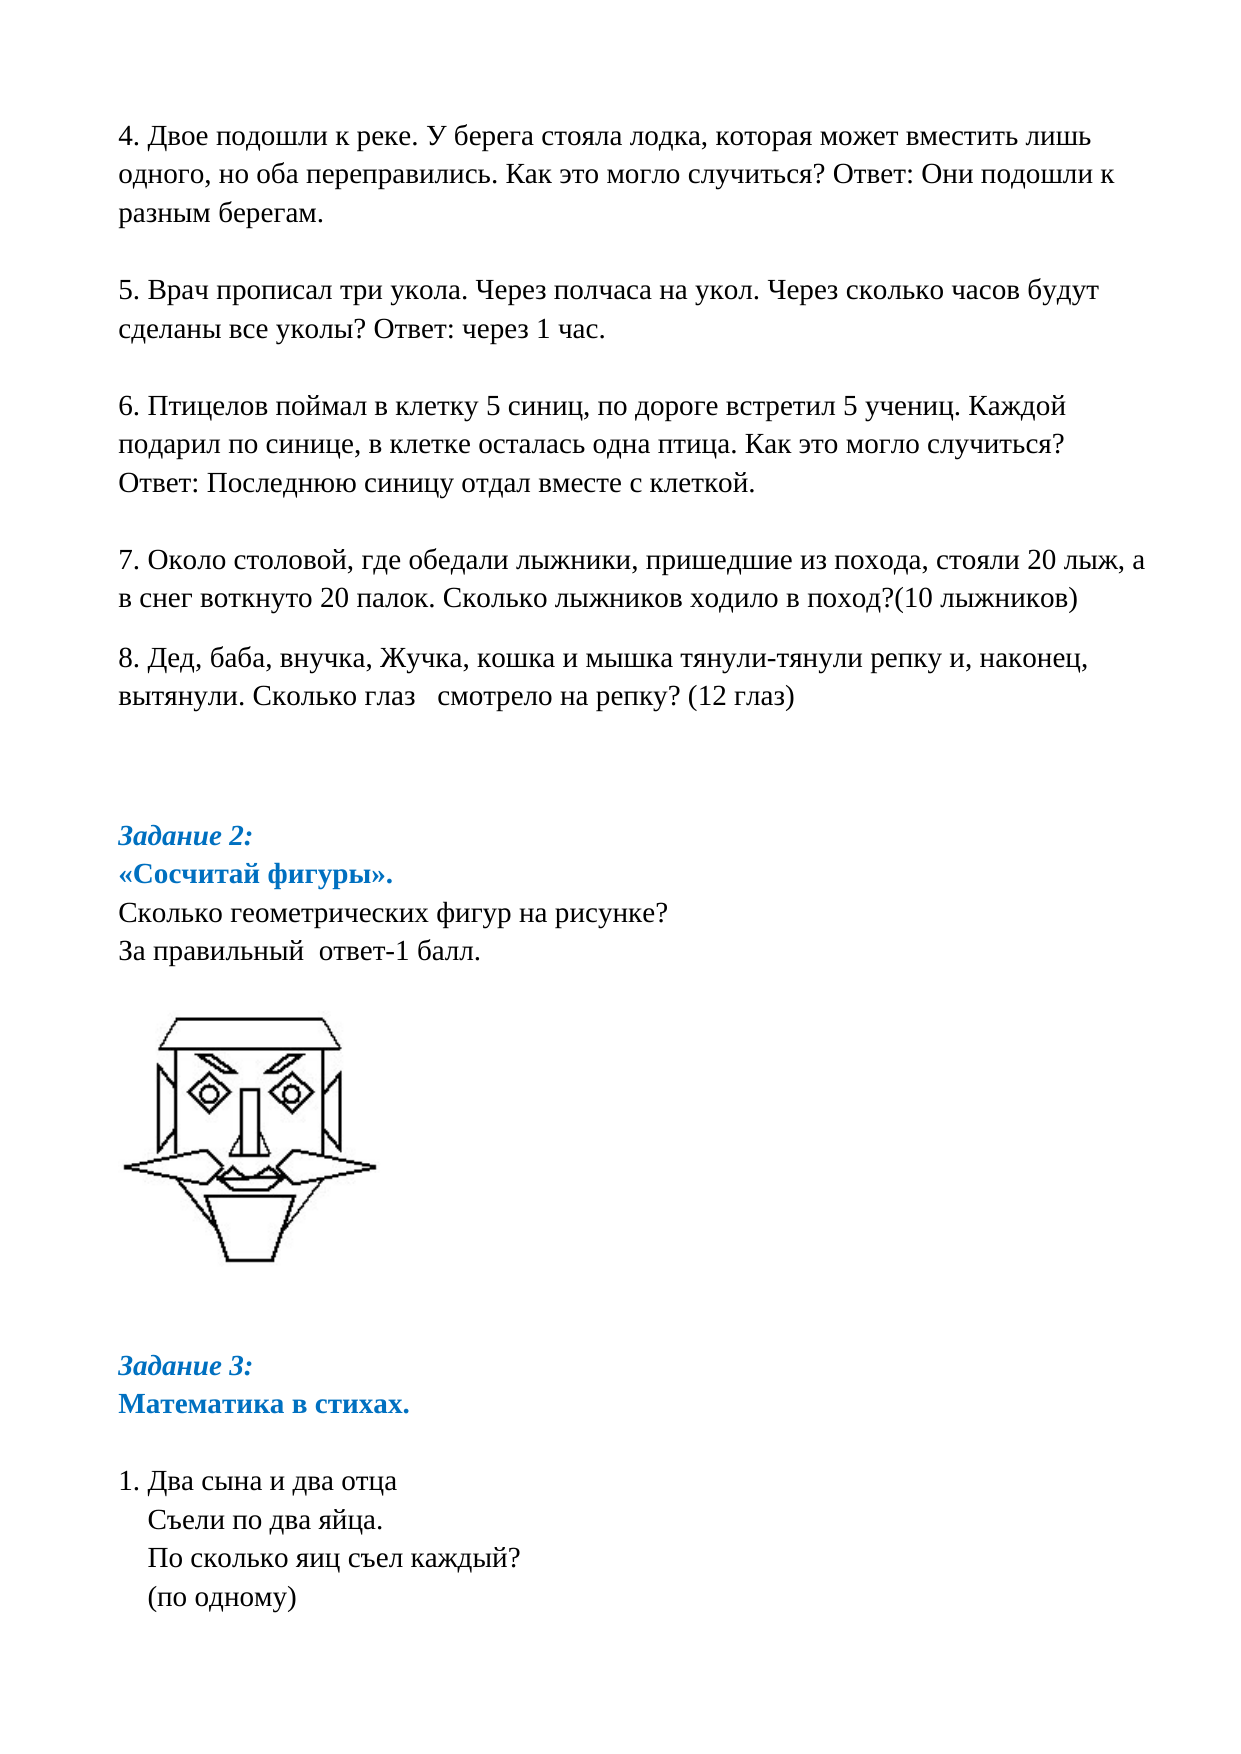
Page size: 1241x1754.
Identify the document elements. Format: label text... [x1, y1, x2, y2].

text За правильный ответ-1 балл. [118, 933, 1152, 967]
text «Сосчитай фигуры». [118, 856, 1152, 890]
text Задание 3: [118, 1348, 1152, 1381]
list 8. Дед, баба, внучка, Жучка, кошка и мышка тянули-тянули репку и, наконец, [118, 640, 1152, 673]
text Задание 2: [118, 818, 1152, 851]
text Сколько геометрических фигур на рисунке? [118, 895, 1152, 928]
text (по одному) [118, 1579, 1152, 1612]
text 1. Два сына и два отца [118, 1463, 1152, 1497]
text Ответ: Последнюю синицу отдал вместе с клеткой. [118, 465, 1152, 498]
text Математика в стихах. [118, 1386, 1152, 1420]
text 7. Около столовой, где обедали лыжники, пришедшие из похода, стояли 20 лыж, а в снег воткнуто 20 палок. Сколько лыжников ходило в поход?(10 лыжников) [118, 542, 1152, 614]
text По сколько яиц съел каждый? [118, 1540, 1152, 1574]
text 6. Птицелов поймал в клетку 5 синиц, по дороге встретил 5 учениц. Каждой подарил по синице, в клетке осталась одна птица. Как это могло случиться? [118, 388, 1152, 460]
text 4. Двое подошли к реке. У берега стояла лодка, которая может вместить лишь одного, но оба переправились. Как это могло случиться? Ответ: Они подошли к разным берегам. [118, 118, 1152, 229]
list вытянули. Сколько глаз смотрело на репку? (12 глаз) [118, 678, 1152, 712]
picture [118, 1010, 381, 1267]
text Съели по два яйца. [118, 1502, 1152, 1535]
text 5. Врач прописал три укола. Через полчаса на укол. Через сколько часов будут сделаны все уколы? Ответ: через 1 час. [118, 272, 1152, 344]
